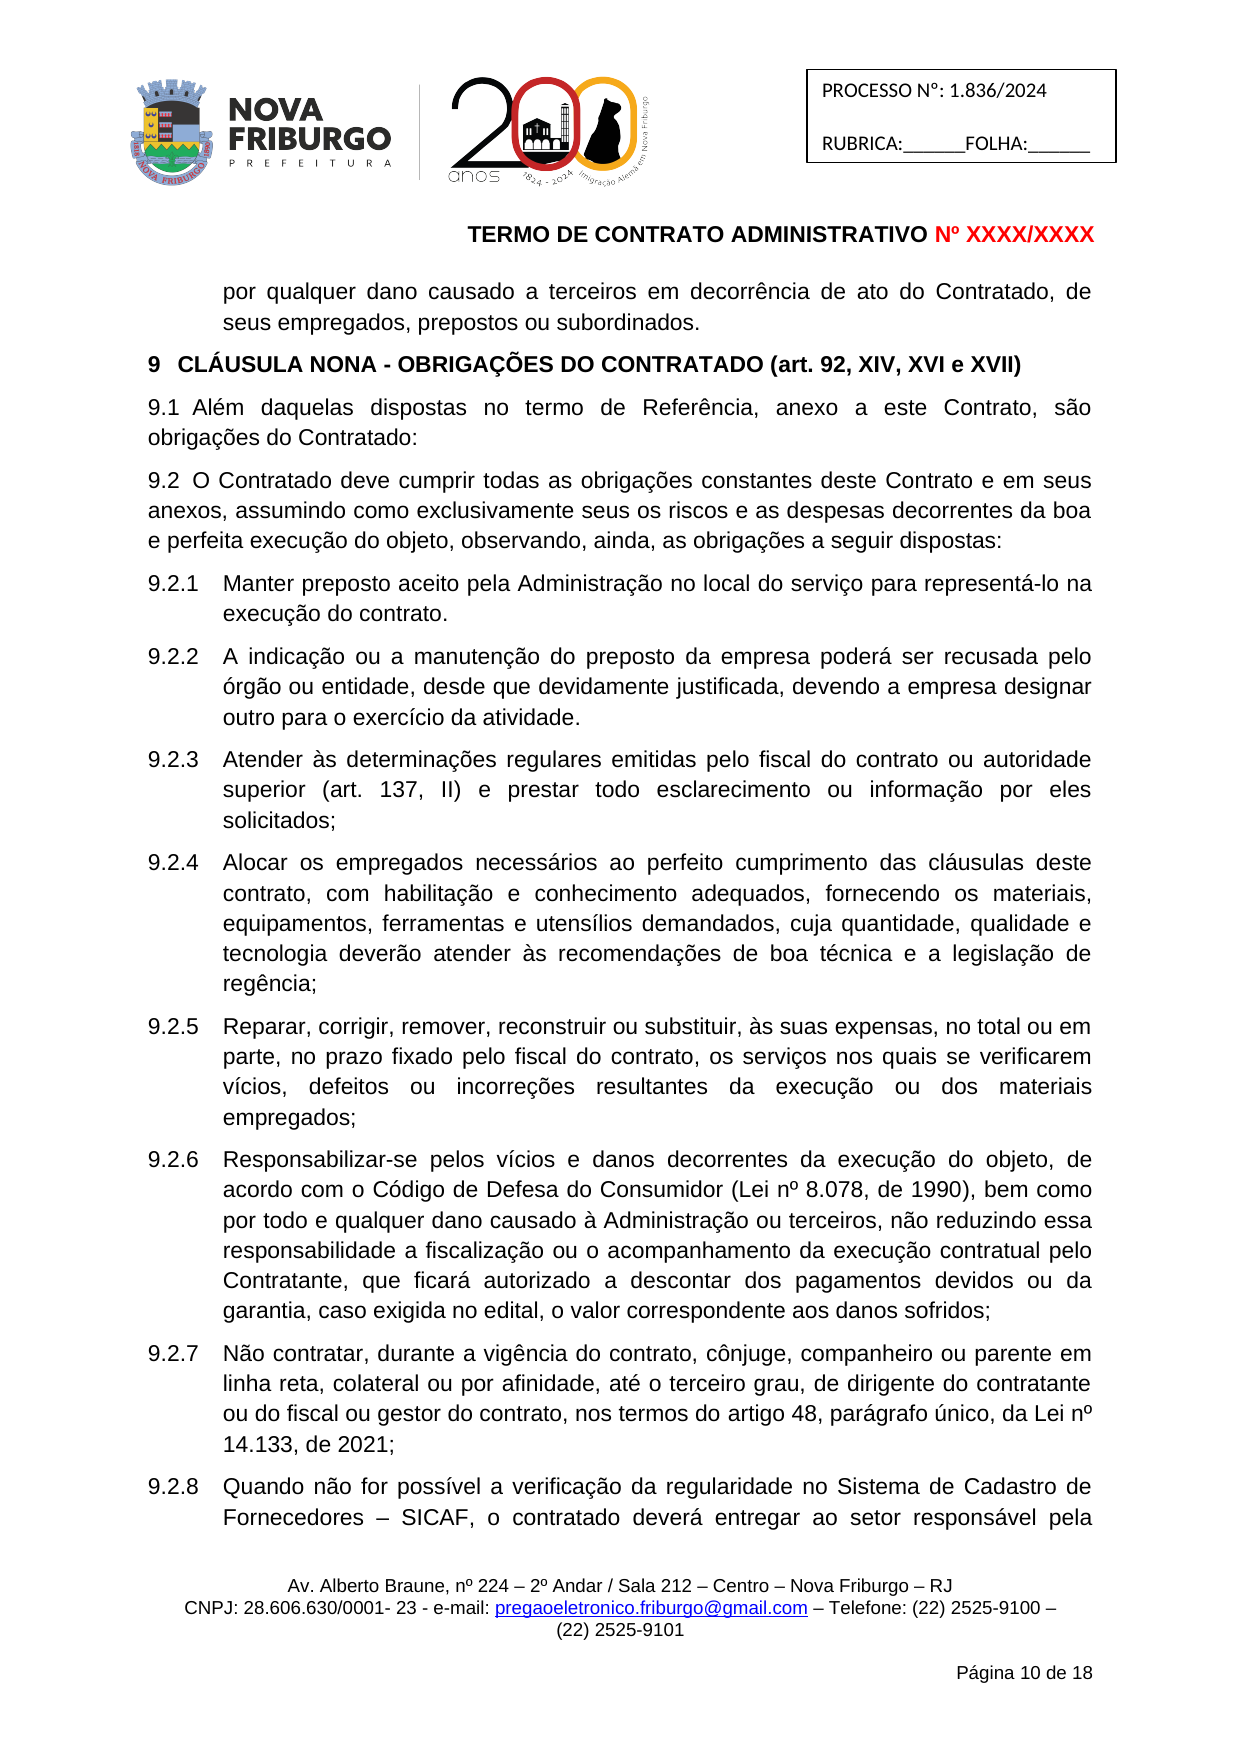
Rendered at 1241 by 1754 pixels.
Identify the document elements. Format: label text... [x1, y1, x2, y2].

list A indicação ou a manutenção do preposto da empresa poderá ser recusada pelo órgão ou entidade, desde que devidamente justificada, devendo a empresa designar outro para o exercício da atividade. [148, 643, 1092, 730]
list O Contratado deve cumprir todas as obrigações constantes deste Contrato e em seus anexos, assumindo como exclusivamente seus os riscos e as despesas decorrentes da boa e perfeita execução do objeto, observando, ainda, as obrigações a seguir dispostas: [148, 467, 1092, 554]
list Alocar os empregados necessários ao perfeito cumprimento das cláusulas deste contrato, com habilitação e conhecimento adequados, fornecendo os materiais, equipamentos, ferramentas e utensílios demandados, cuja quantidade, qualidade e tecnologia deverão atender às recomendações de boa técnica e a legislação de regência; [148, 849, 1092, 996]
list Responsabilizar-se pelos vícios e danos decorrentes da execução do objeto, de acordo com o Código de Defesa do Consumidor (Lei nº 8.078, de 1990), bem como por todo e qualquer dano causado à Administração ou terceiros, não reduzindo essa responsabilidade a fiscalização ou o acompanhamento da execução contratual pelo Contratante, que ficará autorizado a descontar dos pagamentos devidos ou da garantia, caso exigida no edital, o valor correspondente aos danos sofridos; [148, 1146, 1092, 1323]
list CLÁUSULA NONA - OBRIGAÇÕES DO CONTRATADO (art. 92, XIV, XVI e XVII) [148, 351, 1092, 378]
picture [103, 44, 681, 215]
list Atender às determinações regulares emitidas pelo fiscal do contrato ou autoridade superior (art. 137, II) e prestar todo esclarecimento ou informação por eles solicitados; [148, 746, 1092, 833]
list Não contratar, durante a vigência do contrato, cônjuge, companheiro ou parente em linha reta, colateral ou por afinidade, até o terceiro grau, de dirigente do contratante ou do fiscal ou gestor do contrato, nos termos do artigo 48, parágrafo único, da Lei nº 14.133, de 2021; [148, 1340, 1092, 1457]
list Além daquelas dispostas no termo de Referência, anexo a este Contrato, são obrigações do Contratado: [148, 394, 1092, 451]
list Manter preposto aceito pela Administração no local do serviço para representá-lo na execução do contrato. [148, 570, 1092, 627]
list Reparar, corrigir, remover, reconstruir ou substituir, às suas expensas, no total ou em parte, no prazo fixado pelo fiscal do contrato, os serviços nos quais se verificarem vícios, defeitos ou incorreções resultantes da execução ou dos materiais empregados; [148, 1013, 1092, 1130]
